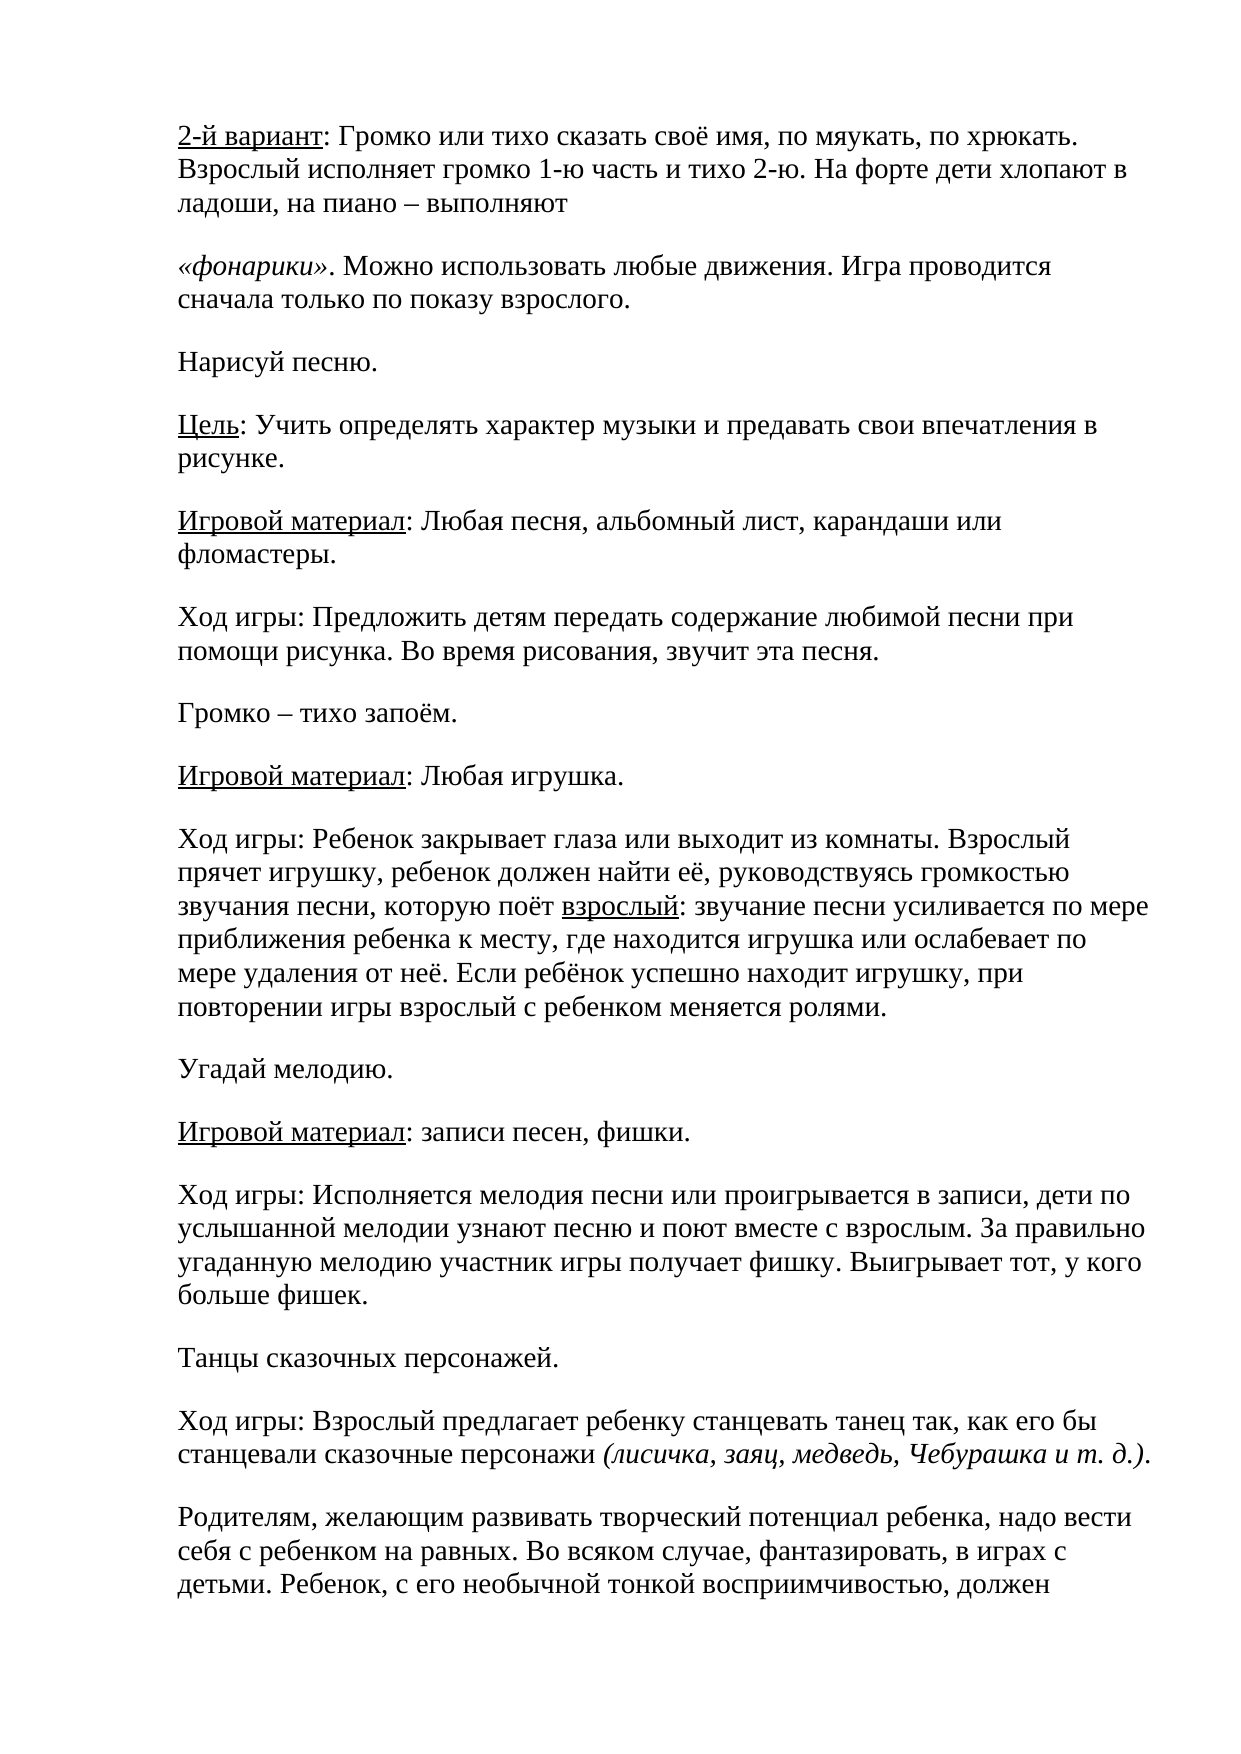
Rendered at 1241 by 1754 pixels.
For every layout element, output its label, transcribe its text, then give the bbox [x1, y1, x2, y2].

text Танцы сказочных персонажей. [177, 1340, 1152, 1374]
text «фонарики». Можно использовать любые движения. Игра проводится сначала только по показу взрослого. [177, 248, 1152, 315]
text Ход игры: Предложить детям передать содержание любимой песни при помощи рисунка. Во время рисования, звучит эта песня. [177, 599, 1152, 666]
text Ход игры: Взрослый предлагает ребенку станцевать танец так, как его бы станцевали сказочные персонажи (лисичка, заяц, медведь, Чебурашка и т. д.). [177, 1403, 1152, 1470]
text Игровой материал: Любая песня, альбомный лист, карандаши или фломастеры. [177, 503, 1152, 570]
text Громко – тихо запоём. [177, 696, 1152, 729]
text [177, 1499, 1152, 1600]
text Цель: Учить определять характер музыки и предавать свои впечатления в рисунке. [177, 407, 1152, 474]
text Ход игры: Ребенок закрывает глаза или выходит из комнаты. Взрослый прячет игрушку, ребенок должен найти её, руководствуясь громкостью звучания песни, которую поёт взрослый: звучание песни усиливается по мере приближения ребенка к месту, где находится игрушка или ослабевает по мере удаления от неё. Если ребёнок успешно находит игрушку, при повторении игры взрослый с ребенком меняется ролями. [177, 821, 1152, 1022]
text Нарисуй песню. [177, 344, 1152, 378]
text Ход игры: Исполняется мелодия песни или проигрывается в записи, дети по услышанной мелодии узнают песню и поют вместе с взрослым. За правильно угаданную мелодию участник игры получает фишку. Выигрывает тот, у кого больше фишек. [177, 1177, 1152, 1311]
text Игровой материал: записи песен, фишки. [177, 1114, 1152, 1148]
text Угадай мелодию. [177, 1051, 1152, 1085]
text 2-й вариант: Громко или тихо сказать своё имя, по мяукать, по хрюкать. Взрослый исполняет громко 1-ю часть и тихо 2-ю. На форте дети хлопают в ладоши, на пиано – выполняют [177, 118, 1152, 219]
text Игровой материал: Любая игрушка. [177, 758, 1152, 792]
